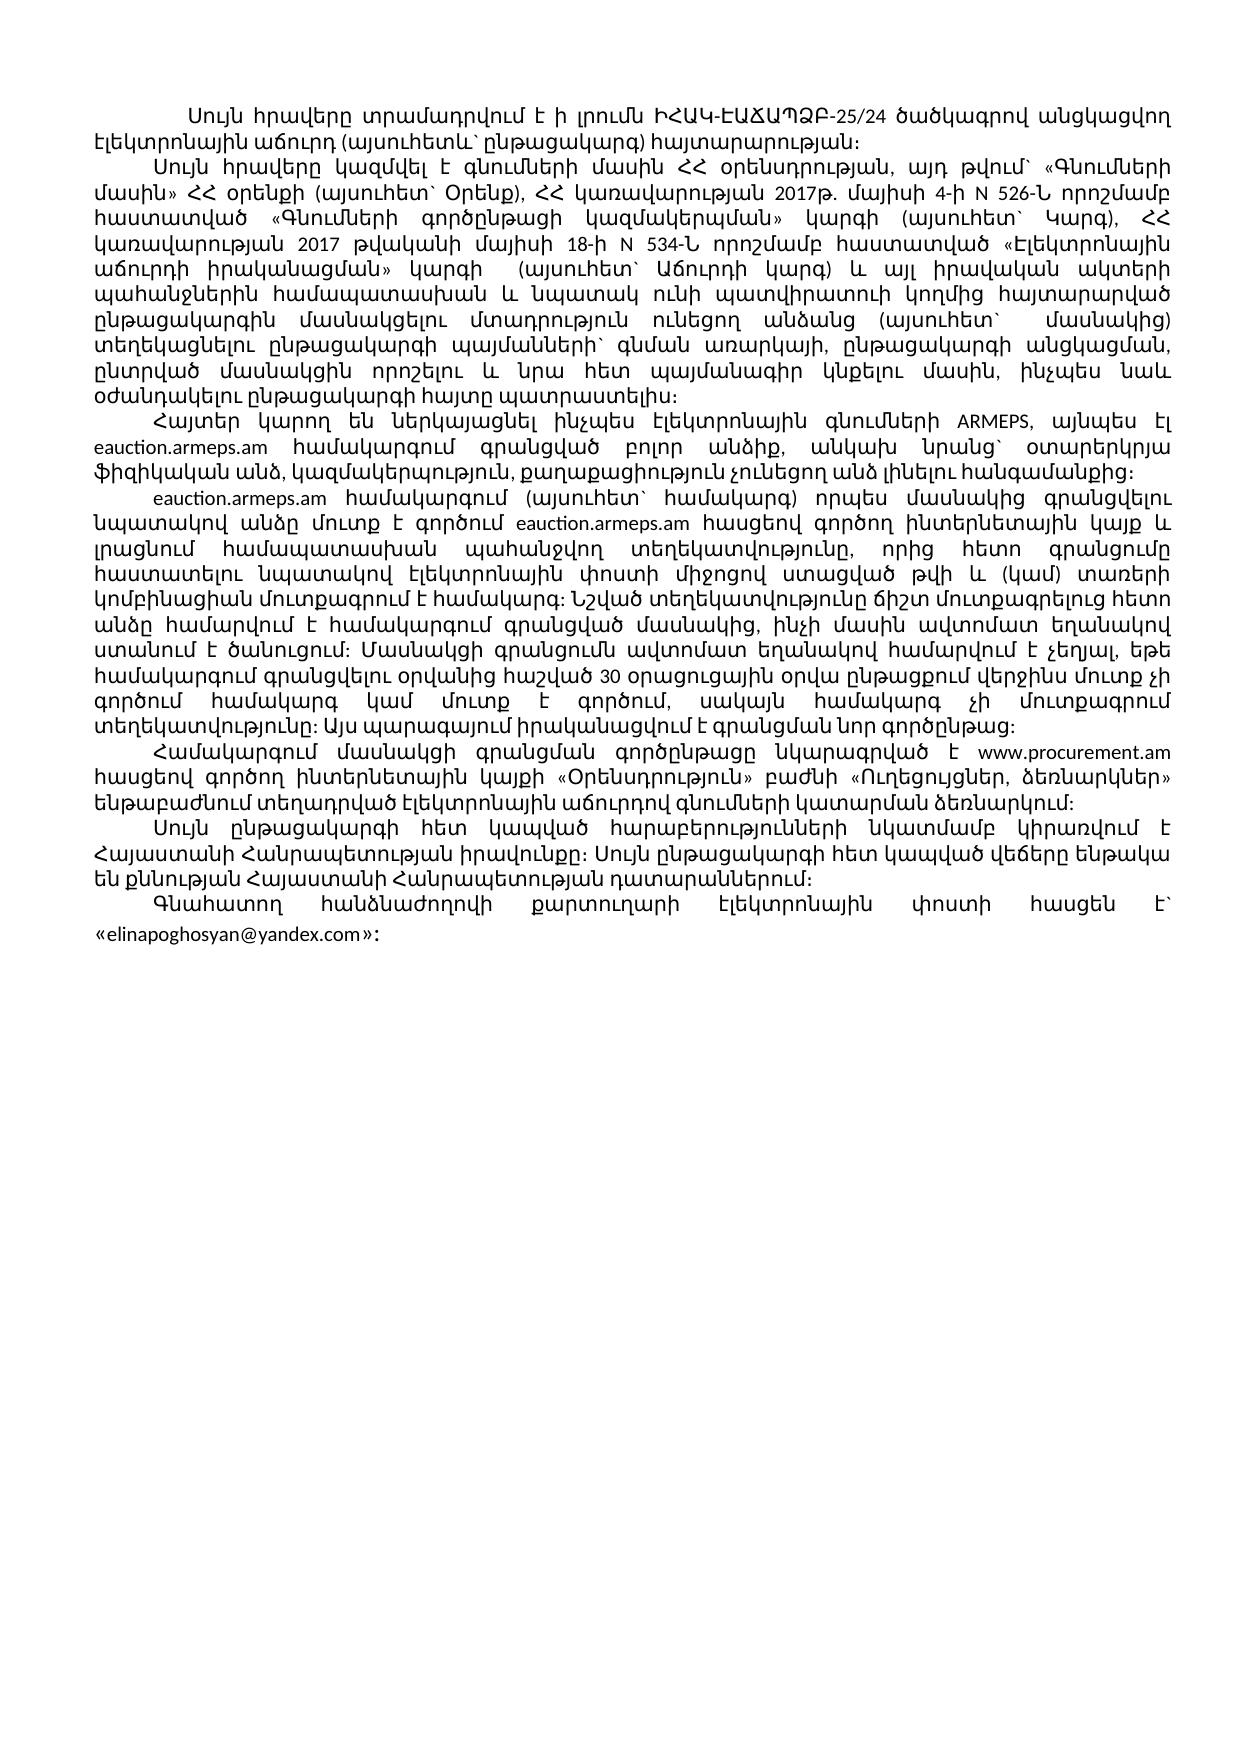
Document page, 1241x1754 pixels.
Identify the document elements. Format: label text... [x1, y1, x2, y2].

text Համակարգում մասնակցի գրանցման գործընթացը նկարագրված է www.procurement.am հասցեով գործող ինտերնետային կայքի «Օրենսդրություն» բաժնի «Ուղեցույցներ, ձեռնարկներ» ենթաբաժնում տեղադրված էլեկտրոնային աճուրդով գնումների կատարման ձեռնարկում: [94, 739, 1171, 815]
text Հայտեր կարող են ներկայացնել ինչպես էլեկտրոնային գնումների ARMEPS, այնպես էլ eauction.armeps.am համակարգում գրանցված բոլոր անձիք, անկախ նրանց` օտարերկրյա ֆիզիկական անձ, կազմակերպություն, քաղաքացիություն չունեցող անձ լինելու հանգամանքից։ [94, 409, 1171, 485]
text Սույն ընթացակարգի հետ կապված հարաբերությունների նկատմամբ կիրառվում է Հայաստանի Հանրապետության իրավունքը։ Սույն ընթացակարգի հետ կապված վեճերը ենթակա են քննության Հայաստանի Հանրապետության դատարաններում։ [94, 815, 1171, 892]
text eauction.armeps.am համակարգում (այսուհետ` համակարգ) որպես մասնակից գրանցվելու նպատակով անձը մուտք է գործում eauction.armeps.am հասցեով գործող ինտերնետային կայք և լրացնում համապատասխան պահանջվող տեղեկատվությունը, որից հետո գրանցումը հաստատելու նպատակով էլեկտրոնային փոստի միջոցով ստացված թվի և (կամ) տառերի կոմբինացիան մուտքագրում է համակարգ: Նշված տեղեկատվությունը ճիշտ մուտքագրելուց հետո անձը համարվում է համակարգում գրանցված մասնակից, ինչի մասին ավտոմատ եղանակով ստանում է ծանուցում: Մասնակցի գրանցումն ավտոմատ եղանակով համարվում է չեղյալ, եթե համակարգում գրանցվելու օրվանից հաշված 30 օրացուցային օրվա ընթացքում վերջինս մուտք չի գործում համակարգ կամ մուտք է գործում, սակայն համակարգ չի մուտքագրում տեղեկատվությունը: Այս պարագայում իրականացվում է գրանցման նոր գործընթաց: [94, 485, 1171, 739]
text Սույն հրավերը տրամադրվում է ի լրումն ԻՀԱԿ-ԷԱՃԱՊՁԲ-25/24 ծածկագրով անցկացվող էլեկտրոնային աճուրդ (այսուհետև` ընթացակարգ) հայտարարության։ [94, 104, 1171, 154]
text Գնահատող հանձնաժողովի քարտուղարի էլեկտրոնային փոստի հասցեն է` «elinapoghosyan@yandex.com»: [94, 892, 1171, 948]
text Սույն հրավերը կազմվել է գնումների մասին ՀՀ օրենսդրության, այդ թվում` «Գնումների մասին» ՀՀ օրենքի (այսուհետ` Օրենք), ՀՀ կառավարության 2017թ. մայիսի 4-ի N 526-Ն որոշմամբ հաստատված «Գնումների գործընթացի կազմակերպման» կարգի (այսուհետ` Կարգ), ՀՀ կառավարության 2017 թվականի մայիսի 18-ի N 534-Ն որոշմամբ հաստատված «Էլեկտրոնային աճուրդի իրականացման» կարգի (այսուհետ` Աճուրդի կարգ) և այլ իրավական ակտերի պահանջներին համապատասխան և նպատակ ունի պատվիրատուի կողմից հայտարարված ընթացակարգին մասնակցելու մտադրություն ունեցող անձանց (այսուհետ` մասնակից) տեղեկացնելու ընթացակարգի պայմանների` գնման առարկայի, ընթացակարգի անցկացման, ընտրված մասնակցին որոշելու և նրա հետ պայմանագիր կնքելու մասին, ինչպես նաև օժանդակելու ընթացակարգի հայտը պատրաստելիս։ [94, 154, 1171, 409]
